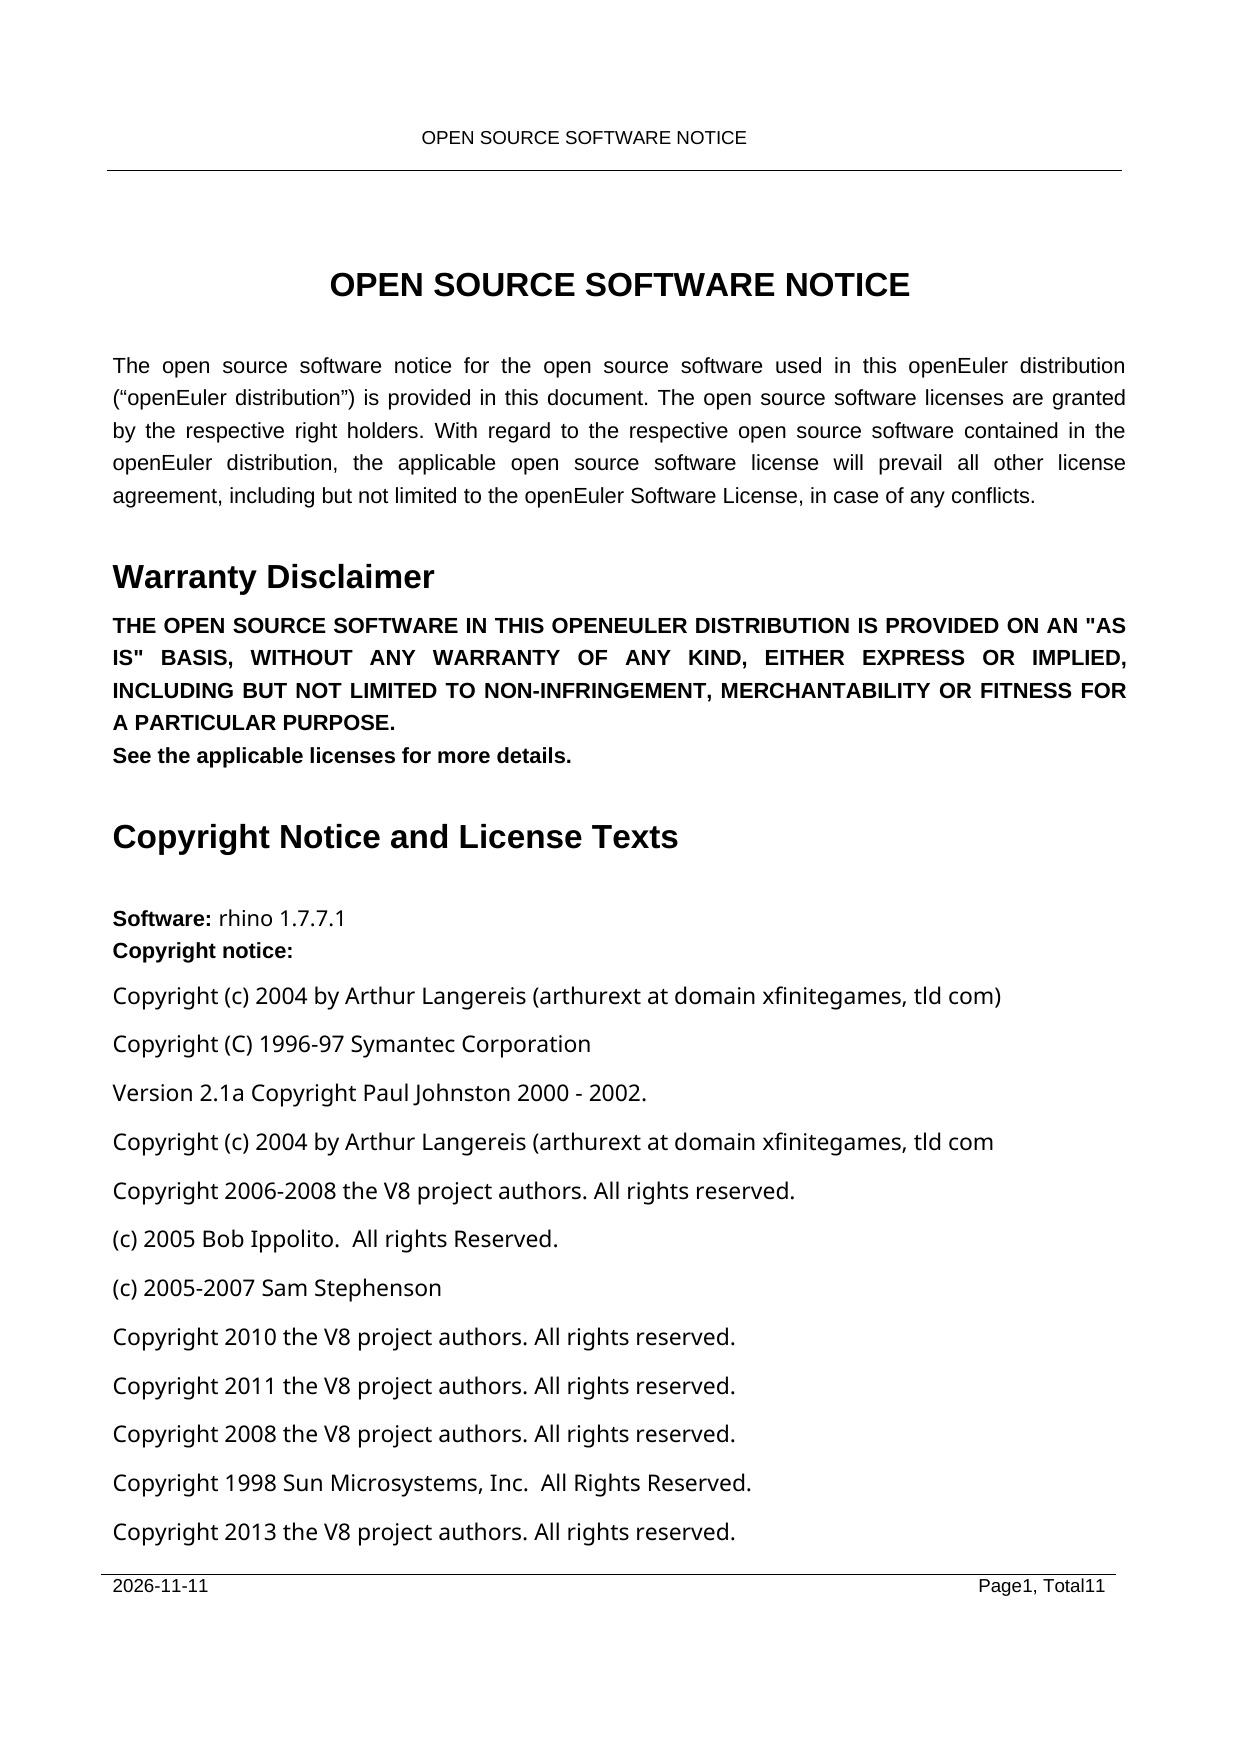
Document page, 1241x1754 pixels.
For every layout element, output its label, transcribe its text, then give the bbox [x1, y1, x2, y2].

text The open source software notice for the open source software used in this openEuler distribution (“openEuler distribution”) is provided in this document. The open source software licenses are granted by the respective right holders. With regard to the respective open source software contained in the openEuler distribution, the applicable open source software license will prevail all other license agreement, including but not limited to the openEuler Software License, in case of any conflicts. [112, 349, 1128, 511]
text OPEN SOURCE SOFTWARE NOTICE [112, 251, 1128, 316]
text THE OPEN SOURCE SOFTWARE IN THIS OPENEULER DISTRIBUTION IS PROVIDED ON AN "AS IS" BASIS, WITHOUT ANY WARRANTY OF ANY KIND, EITHER EXPRESS OR IMPLIED, INCLUDING BUT NOT LIMITED TO NON-INFRINGEMENT, MERCHANTABILITY OR FITNESS FOR A PARTICULAR PURPOSE. See the applicable licenses for more details. [112, 609, 1128, 771]
text Copyright notice: [112, 934, 1128, 966]
text Warranty Disclaimer [112, 544, 1128, 609]
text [112, 979, 1128, 1548]
text Software: rhino 1.7.7.1 [112, 901, 1128, 934]
text Copyright Notice and License Texts [112, 804, 1128, 869]
